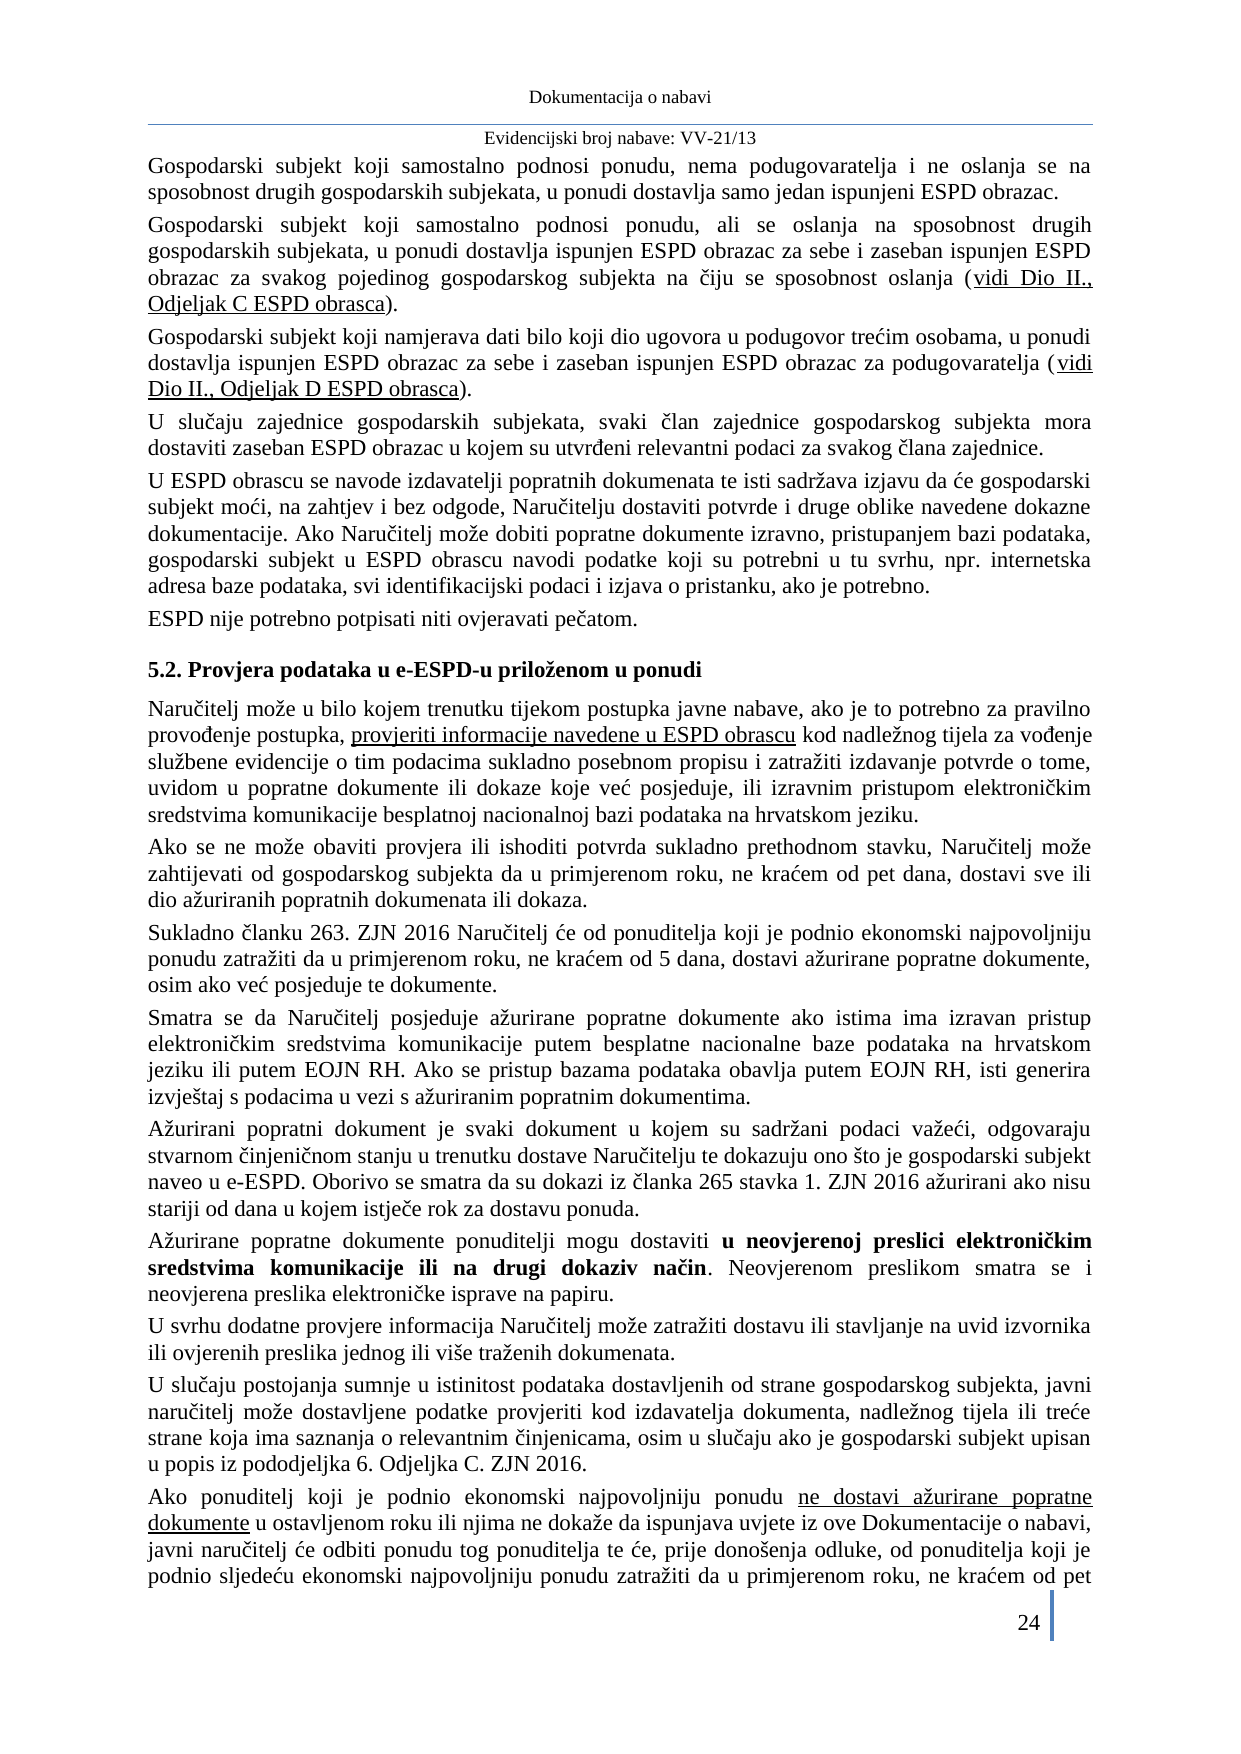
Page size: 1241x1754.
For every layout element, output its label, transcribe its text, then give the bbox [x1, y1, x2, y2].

text U slučaju postojanja sumnje u istinitost podataka dostavljenih od strane gospodarskog subjekta, javni naručitelj može dostavljene podatke provjeriti kod izdavatelja dokumenta, nadležnog tijela ili treće strane koja ima saznanja o relevantnim činjenicama, osim u slučaju ako je gospodarski subjekt upisan u popis iz pododjeljka 6. Odjeljka C. ZJN 2016. [148, 1371, 1093, 1477]
text U slučaju zajednice gospodarskih subjekata, svaki član zajednice gospodarskog subjekta mora dostaviti zaseban ESPD obrazac u kojem su utvrđeni relevantni podaci za svakog člana zajednice. [148, 408, 1093, 461]
text Naručitelj može u bilo kojem trenutku tijekom postupka javne nabave, ako je to potrebno za pravilno provođenje postupka, provjeriti informacije navedene u ESPD obrascu kod nadležnog tijela za vođenje službene evidencije o tim podacima sukladno posebnom propisu i zatražiti izdavanje potvrde o tome, uvidom u popratne dokumente ili dokaze koje već posjeduje, ili izravnim pristupom elektroničkim sredstvima komunikacije besplatnoj nacionalnoj bazi podataka na hrvatskom jeziku. [148, 695, 1093, 827]
text Ažurirane popratne dokumente ponuditelji mogu dostaviti u neovjerenoj preslici elektroničkim sredstvima komunikacije ili na drugi dokaziv način. Neovjerenom preslikom smatra se i neovjerena preslika elektroničke isprave na papiru. [148, 1227, 1093, 1306]
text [148, 1483, 1093, 1588]
text 5.2. Provjera podataka u e-ESPD-u priloženom u ponudi [148, 656, 1093, 683]
text Gospodarski subjekt koji samostalno podnosi ponudu, nema podugovaratelja i ne oslanja se na sposobnost drugih gospodarskih subjekata, u ponudi dostavlja samo jedan ispunjeni ESPD obrazac. [148, 152, 1093, 205]
text ESPD nije potrebno potpisati niti ovjeravati pečatom. [148, 605, 1093, 631]
text Ako se ne može obaviti provjera ili ishoditi potvrda sukladno prethodnom stavku, Naručitelj može zahtijevati od gospodarskog subjekta da u primjerenom roku, ne kraćem od pet dana, dostavi sve ili dio ažuriranih popratnih dokumenata ili dokaza. [148, 833, 1093, 912]
text Gospodarski subjekt koji namjerava dati bilo koji dio ugovora u podugovor trećim osobama, u ponudi dostavlja ispunjen ESPD obrazac za sebe i zaseban ispunjen ESPD obrazac za podugovaratelja (vidi Dio II., Odjeljak D ESPD obrasca). [148, 323, 1093, 402]
text Ažurirani popratni dokument je svaki dokument u kojem su sadržani podaci važeći, odgovaraju stvarnom činjeničnom stanju u trenutku dostave Naručitelju te dokazuju ono što je gospodarski subjekt naveo u e-ESPD. Oborivo se smatra da su dokazi iz članka 265 stavka 1. ZJN 2016 ažurirani ako nisu stariji od dana u kojem istječe rok za dostavu ponuda. [148, 1116, 1093, 1221]
text U svrhu dodatne provjere informacija Naručitelj može zatražiti dostavu ili stavljanje na uvid izvornika ili ovjerenih preslika jednog ili više traženih dokumenata. [148, 1312, 1093, 1365]
text Gospodarski subjekt koji samostalno podnosi ponudu, ali se oslanja na sposobnost drugih gospodarskih subjekata, u ponudi dostavlja ispunjen ESPD obrazac za sebe i zaseban ispunjen ESPD obrazac za svakog pojedinog gospodarskog subjekta na čiju se sposobnost oslanja (vidi Dio II., Odjeljak C ESPD obrasca). [148, 211, 1093, 316]
text U ESPD obrascu se navode izdavatelji popratnih dokumenata te isti sadržava izjavu da će gospodarski subjekt moći, na zahtjev i bez odgode, Naručitelju dostaviti potvrde i druge oblike navedene dokazne dokumentacije. Ako Naručitelj može dobiti popratne dokumente izravno, pristupanjem bazi podataka, gospodarski subjekt u ESPD obrascu navodi podatke koji su potrebni u tu svrhu, npr. internetska adresa baze podataka, svi identifikacijski podaci i izjava o pristanku, ako je potrebno. [148, 467, 1093, 599]
text Sukladno članku 263. ZJN 2016 Naručitelj će od ponuditelja koji je podnio ekonomski najpovoljniju ponudu zatražiti da u primjerenom roku, ne kraćem od 5 dana, dostavi ažurirane popratne dokumente, osim ako već posjeduje te dokumente. [148, 918, 1093, 998]
text Smatra se da Naručitelj posjeduje ažurirane popratne dokumente ako istima ima izravan pristup elektroničkim sredstvima komunikacije putem besplatne nacionalne baze podataka na hrvatskom jeziku ili putem EOJN RH. Ako se pristup bazama podataka obavlja putem EOJN RH, isti generira izvještaj s podacima u vezi s ažuriranim popratnim dokumentima. [148, 1004, 1093, 1109]
